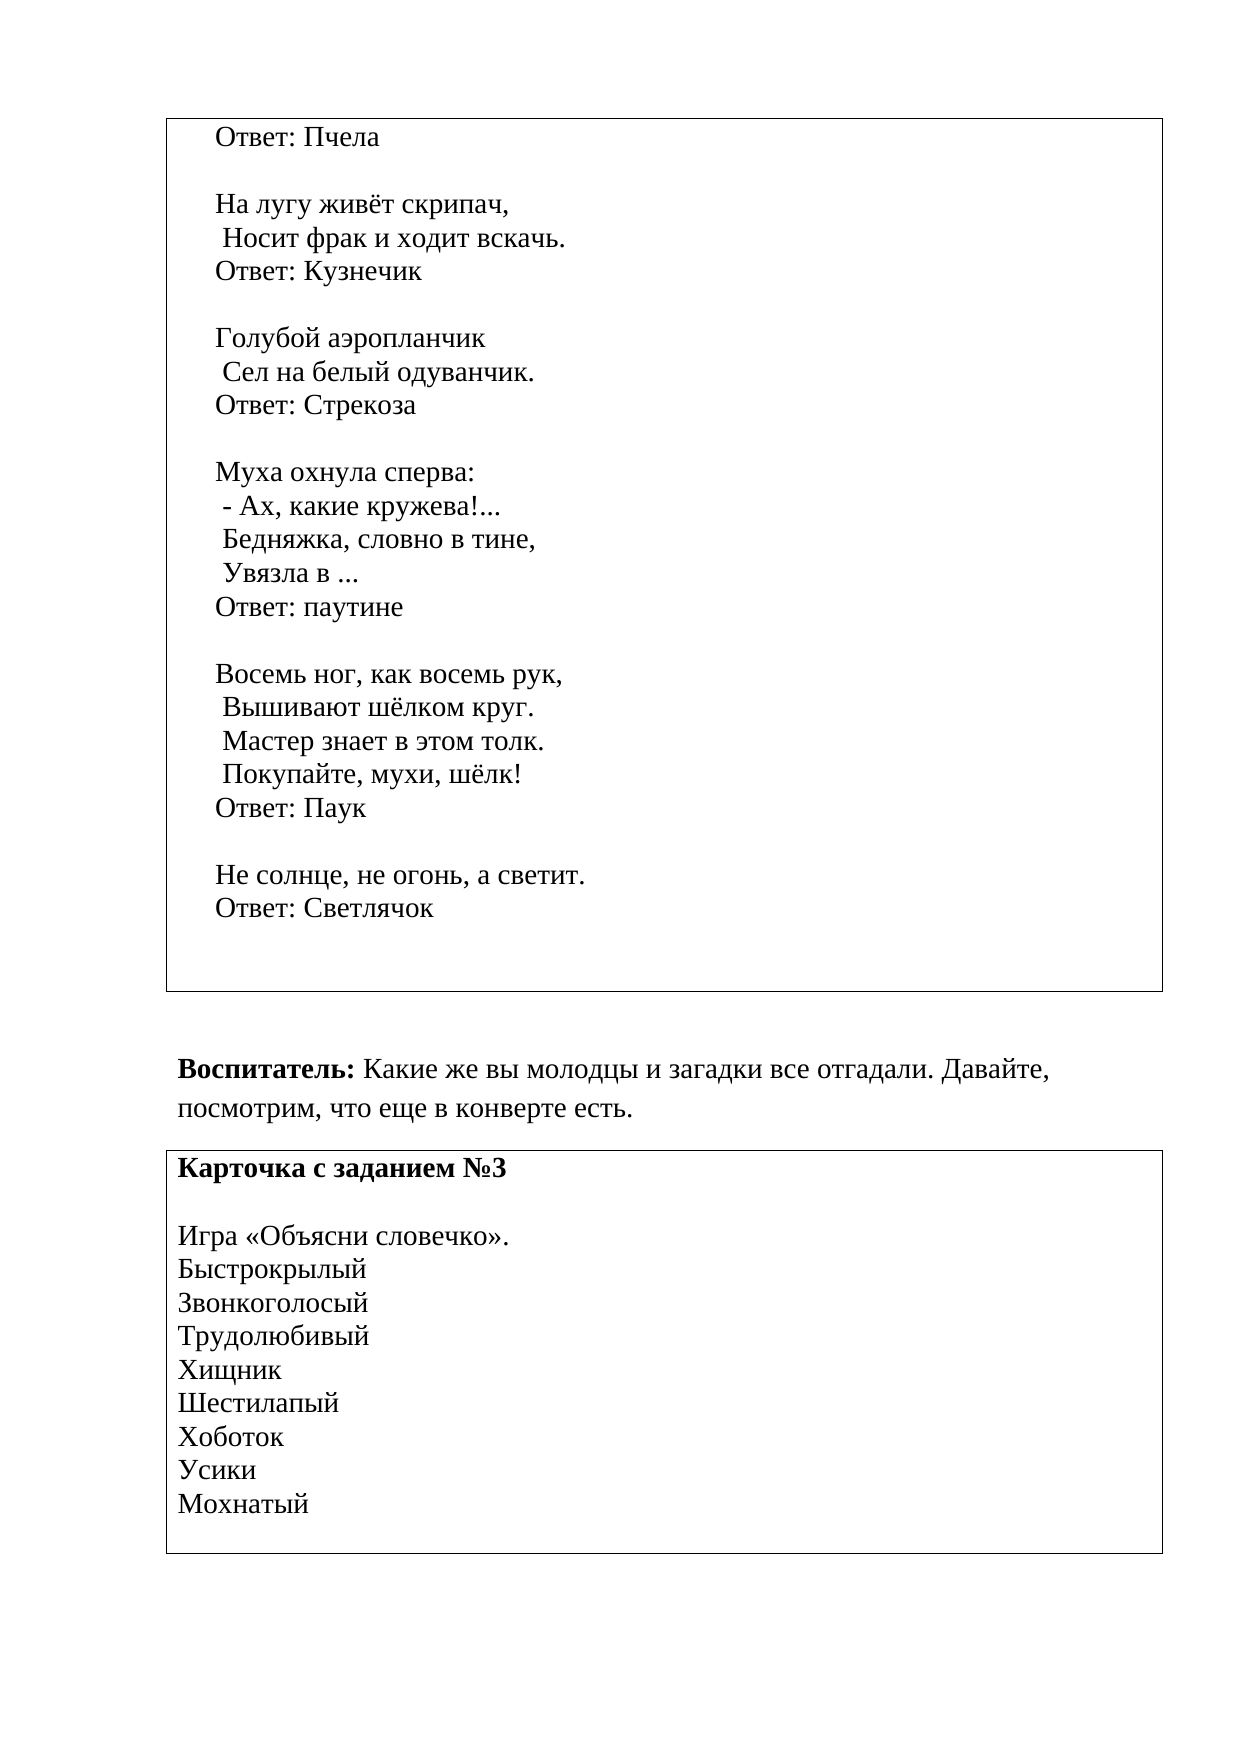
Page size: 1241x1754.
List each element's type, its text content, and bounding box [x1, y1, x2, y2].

text Воспитатель: Какие же вы молодцы и загадки все отгадали. Давайте, посмотрим, что еще в конверте есть. [177, 1052, 1152, 1124]
table_header Карточка с заданием №3 Игра «Объясни словечко». Быстрокрылый Звонкоголосый Трудолюбивый Хищник Шестилапый Хоботок Усики Мохнатый [167, 1151, 1162, 1553]
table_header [167, 119, 1162, 991]
